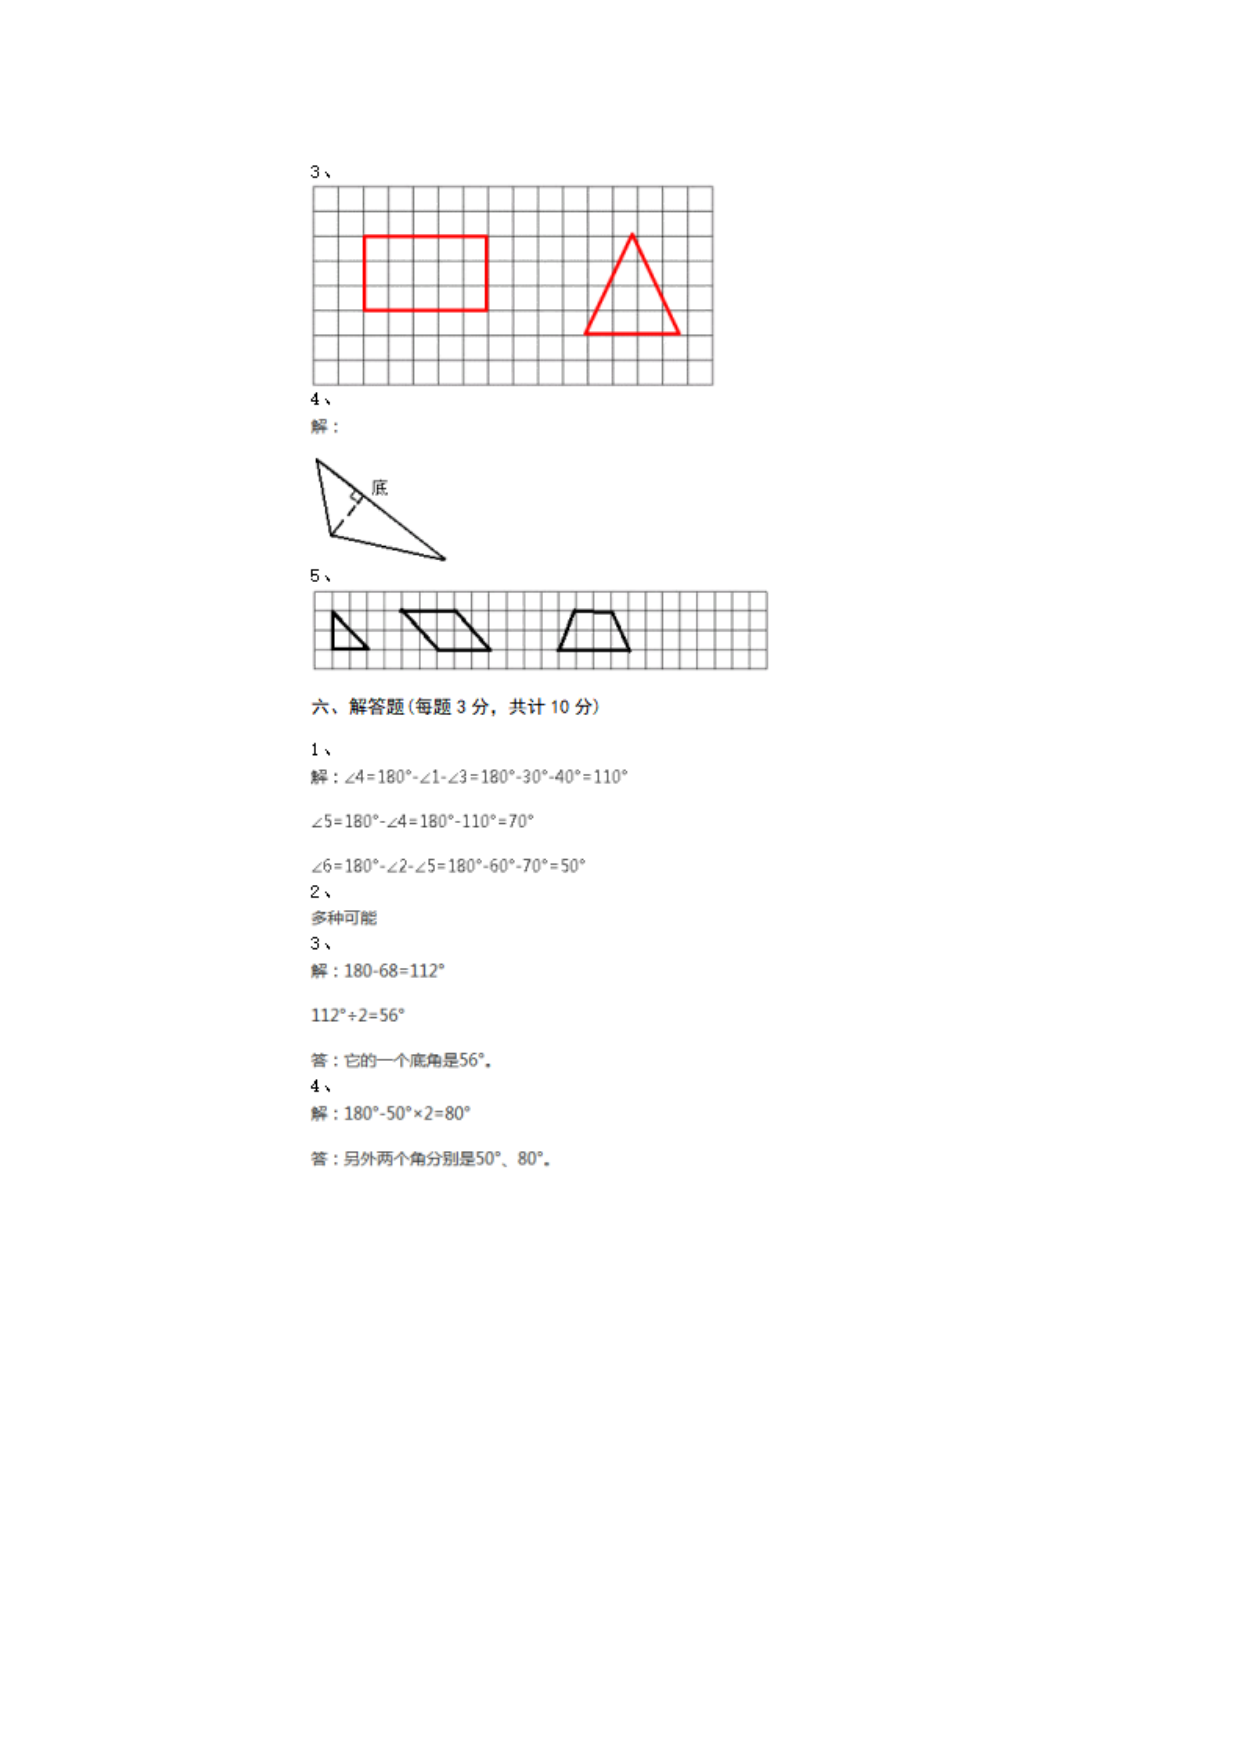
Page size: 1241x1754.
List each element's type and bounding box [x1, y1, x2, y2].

picture [280, 162, 960, 1172]
